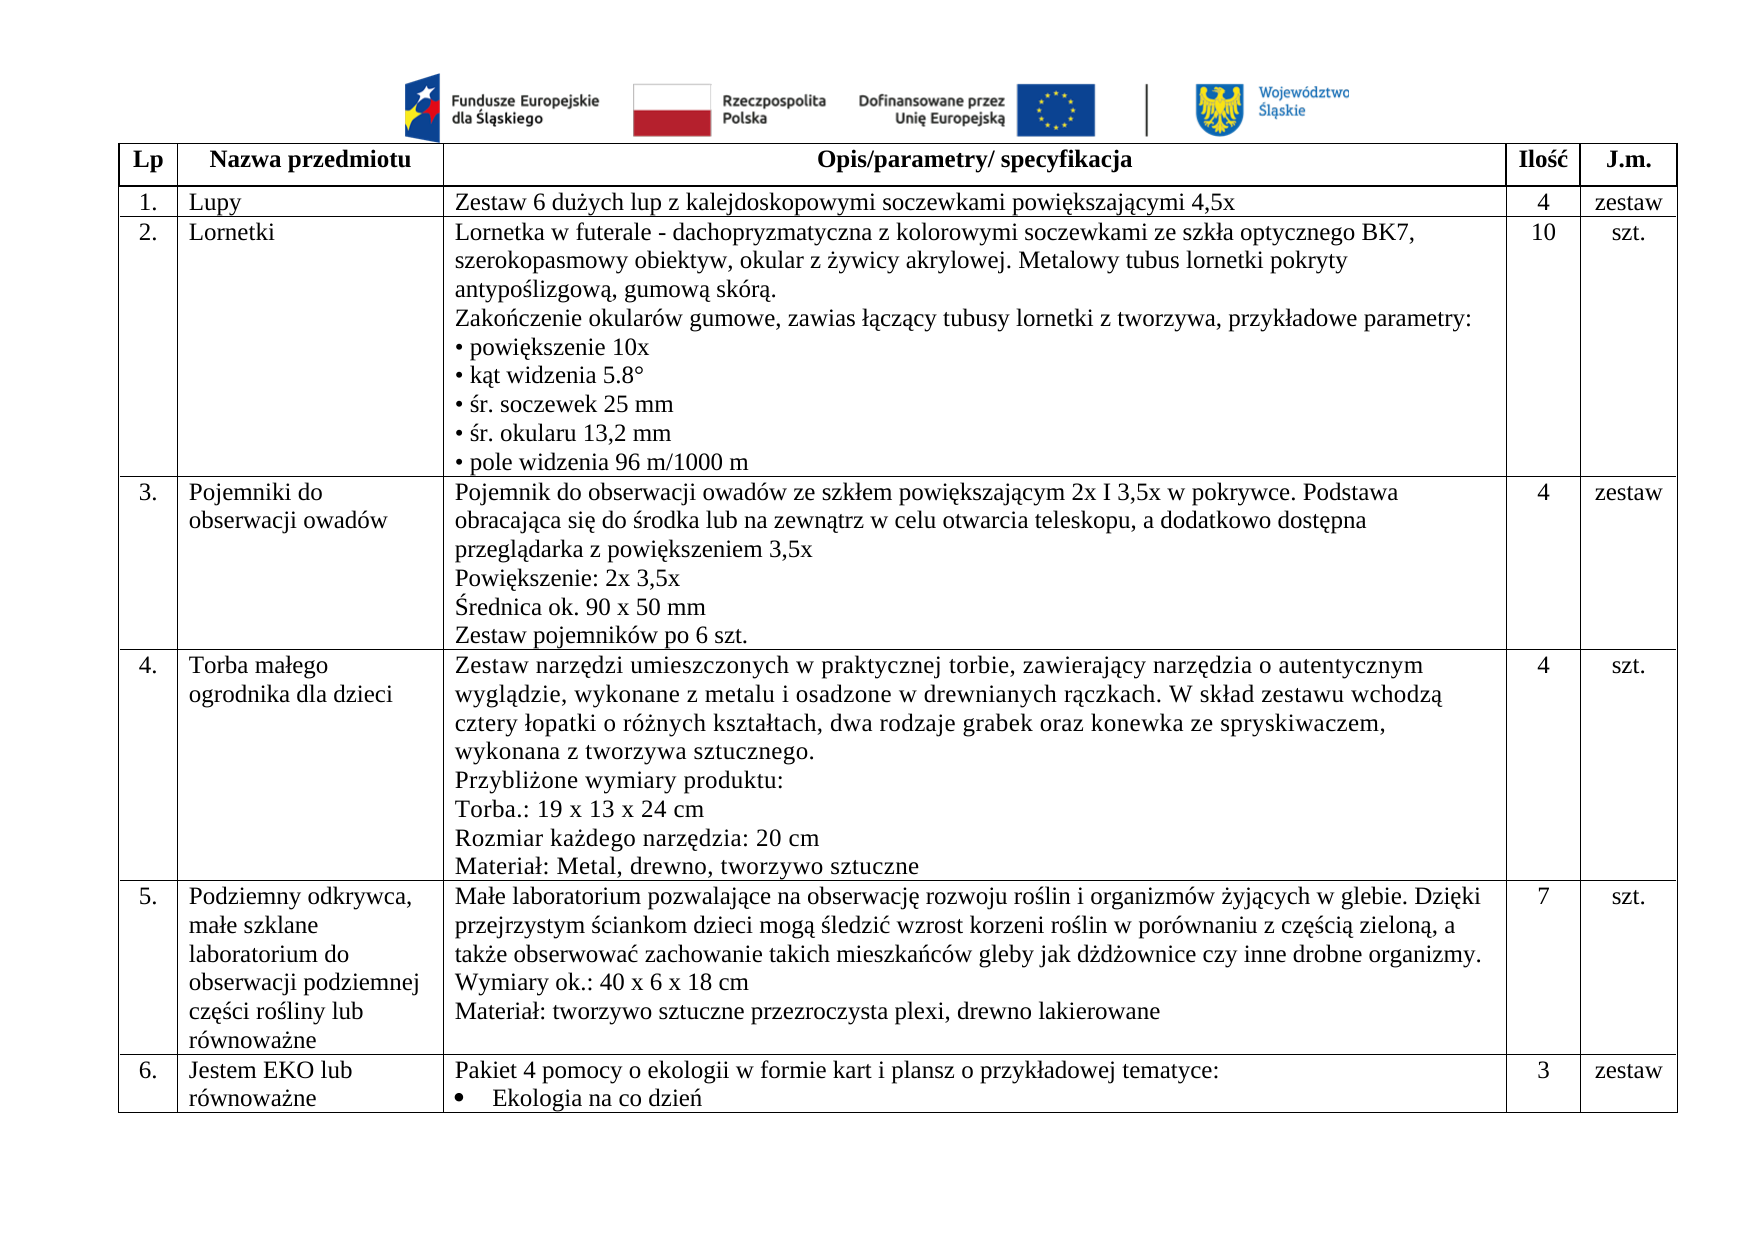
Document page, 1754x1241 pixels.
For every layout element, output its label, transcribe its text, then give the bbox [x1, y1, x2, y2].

table_cell 6. [119, 1055, 177, 1112]
table_cell Małe laboratorium pozwalające na obserwację rozwoju roślin i organizmów żyjących w glebie. Dzięki przejrzystym ściankom dzieci mogą śledzić wzrost korzeni roślin w porównaniu z częścią zieloną, a także obserwować zachowanie takich mieszkańców gleby jak dżdżownice czy inne drobne organizmy. Wymiary ok.: 40 x 6 x 18 cm Materiał: tworzywo sztuczne przezroczysta plexi, drewno lakierowane [444, 881, 1506, 1054]
table_cell szt. [1581, 649, 1677, 880]
table_header Opis/parametry/ specyfikacja [444, 144, 1505, 185]
table_header Lp [120, 144, 177, 185]
table_header Nazwa przedmiotu [178, 144, 443, 185]
table_cell 4 [1507, 187, 1580, 216]
table_cell 2. [119, 217, 177, 476]
table_cell 1. [119, 187, 177, 216]
table_cell 5. [119, 881, 177, 1054]
table_cell 10 [1507, 217, 1580, 476]
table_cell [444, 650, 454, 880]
table_cell 4 [1507, 650, 1580, 880]
table_cell Lupy [178, 187, 443, 216]
table_cell Torba małego ogrodnika dla dzieci [178, 650, 443, 880]
table_header J.m. [1581, 144, 1676, 185]
table_cell 3 [1507, 1055, 1580, 1112]
table_cell 7 [1507, 881, 1580, 1054]
table_cell zestaw [1581, 476, 1677, 649]
table_cell Pojemniki do obserwacji owadów [178, 477, 443, 649]
table_cell zestaw [1581, 1054, 1677, 1112]
table_cell Jestem EKO lub równoważne [178, 1055, 443, 1112]
table_cell szt. [1581, 880, 1677, 1054]
table_cell 4. [119, 650, 177, 880]
table_cell 4 [1507, 477, 1580, 649]
table_cell Podziemny odkrywca, małe szklane laboratorium do obserwacji podziemnej części rośliny lub równoważne [178, 881, 443, 1054]
table_header Ilość [1507, 144, 1579, 185]
table_cell 3. [119, 477, 177, 649]
table_cell Lornetki [178, 217, 443, 476]
picture [405, 73, 1349, 143]
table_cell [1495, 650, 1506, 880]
table_cell zestaw [1581, 187, 1677, 216]
table_cell Lornetka w futerale - dachopryzmatyczna z kolorowymi soczewkami ze szkła optycznego BK7, szerokopasmowy obiektyw, okular z żywicy akrylowej. Metalowy tubus lornetki pokryty antypoślizgową, gumową skórą. Zakończenie okularów gumowe, zawias łączący tubusy lornetki z tworzywa, przykładowe parametry: • powiększenie 10x • kąt widzenia 5.8° • śr. soczewek 25 mm • śr. okularu 13,2 mm • pole widzenia 96 m/1000 m [444, 217, 1506, 476]
table_cell Zestaw 6 dużych lup z kalejdoskopowymi soczewkami powiększającymi 4,5x [444, 187, 1506, 216]
table_cell szt. [1581, 216, 1677, 476]
table_cell Pojemnik do obserwacji owadów ze szkłem powiększającym 2x I 3,5x w pokrywce. Podstawa obracająca się do środka lub na zewnątrz w celu otwarcia teleskopu, a dodatkowo dostępna przeglądarka z powiększeniem 3,5x Powiększenie: 2x 3,5x Średnica ok. 90 x 50 mm Zestaw pojemników po 6 szt. [444, 477, 1506, 649]
